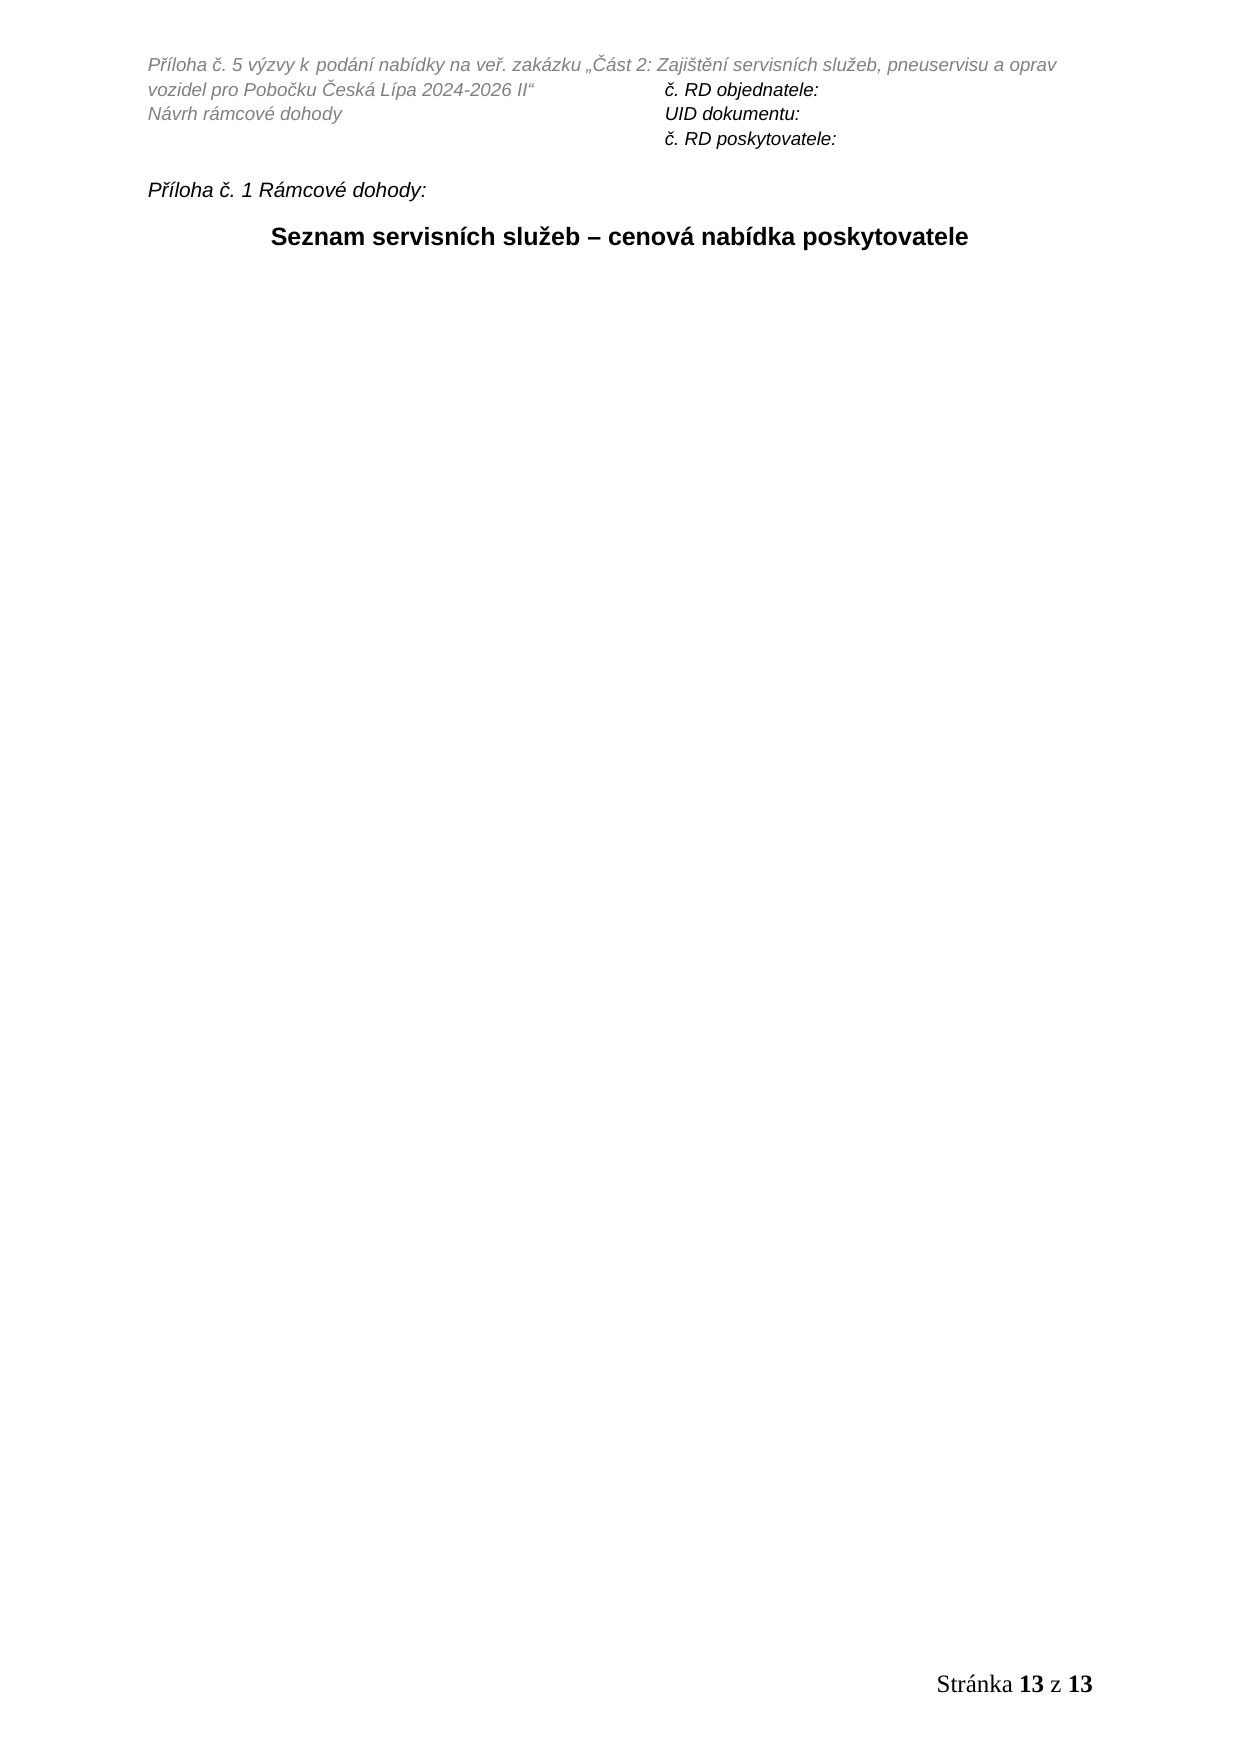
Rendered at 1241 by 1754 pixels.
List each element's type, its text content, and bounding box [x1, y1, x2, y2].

text Příloha č. 1 Rámcové dohody: [148, 178, 1092, 202]
text Seznam servisních služeb – cenová nabídka poskytovatele [148, 226, 1092, 250]
